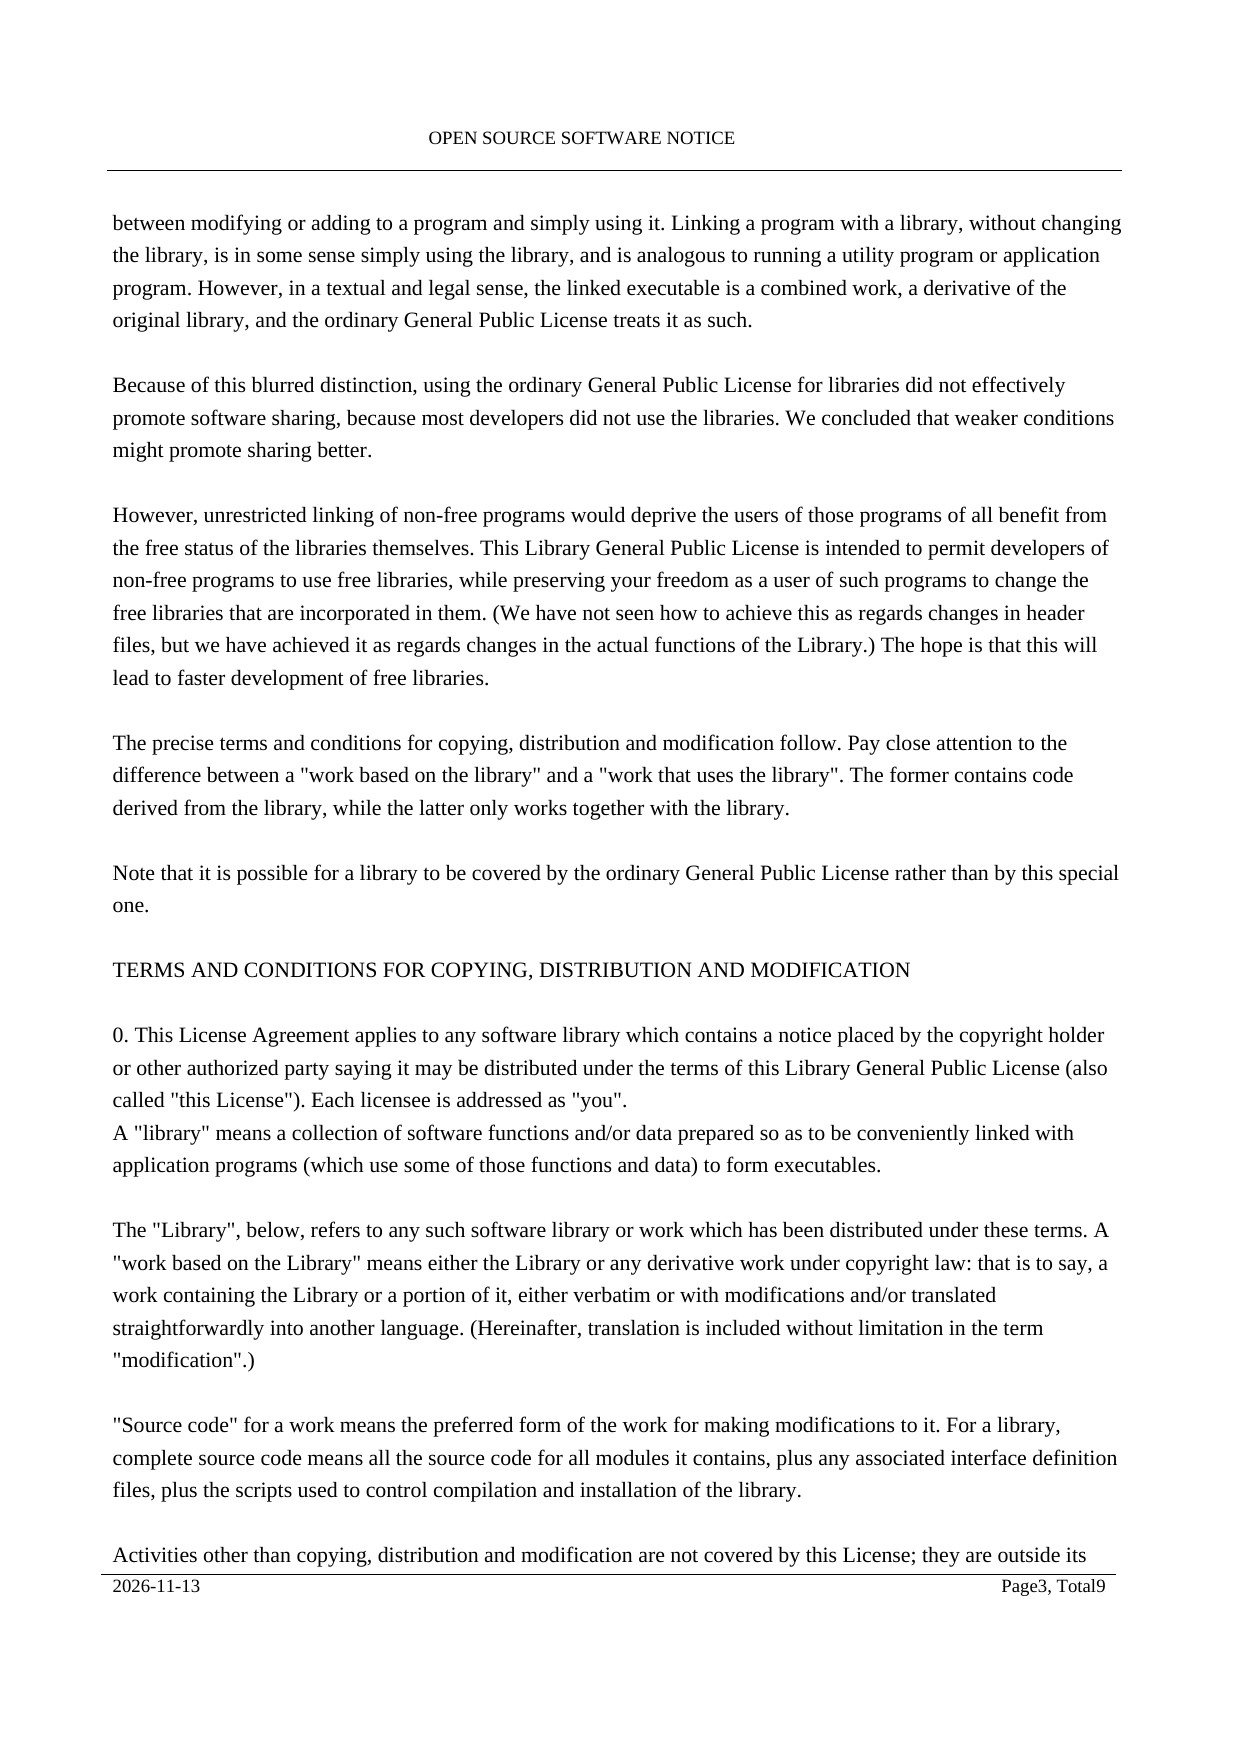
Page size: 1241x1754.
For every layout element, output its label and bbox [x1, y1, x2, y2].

text [112, 206, 1128, 1571]
